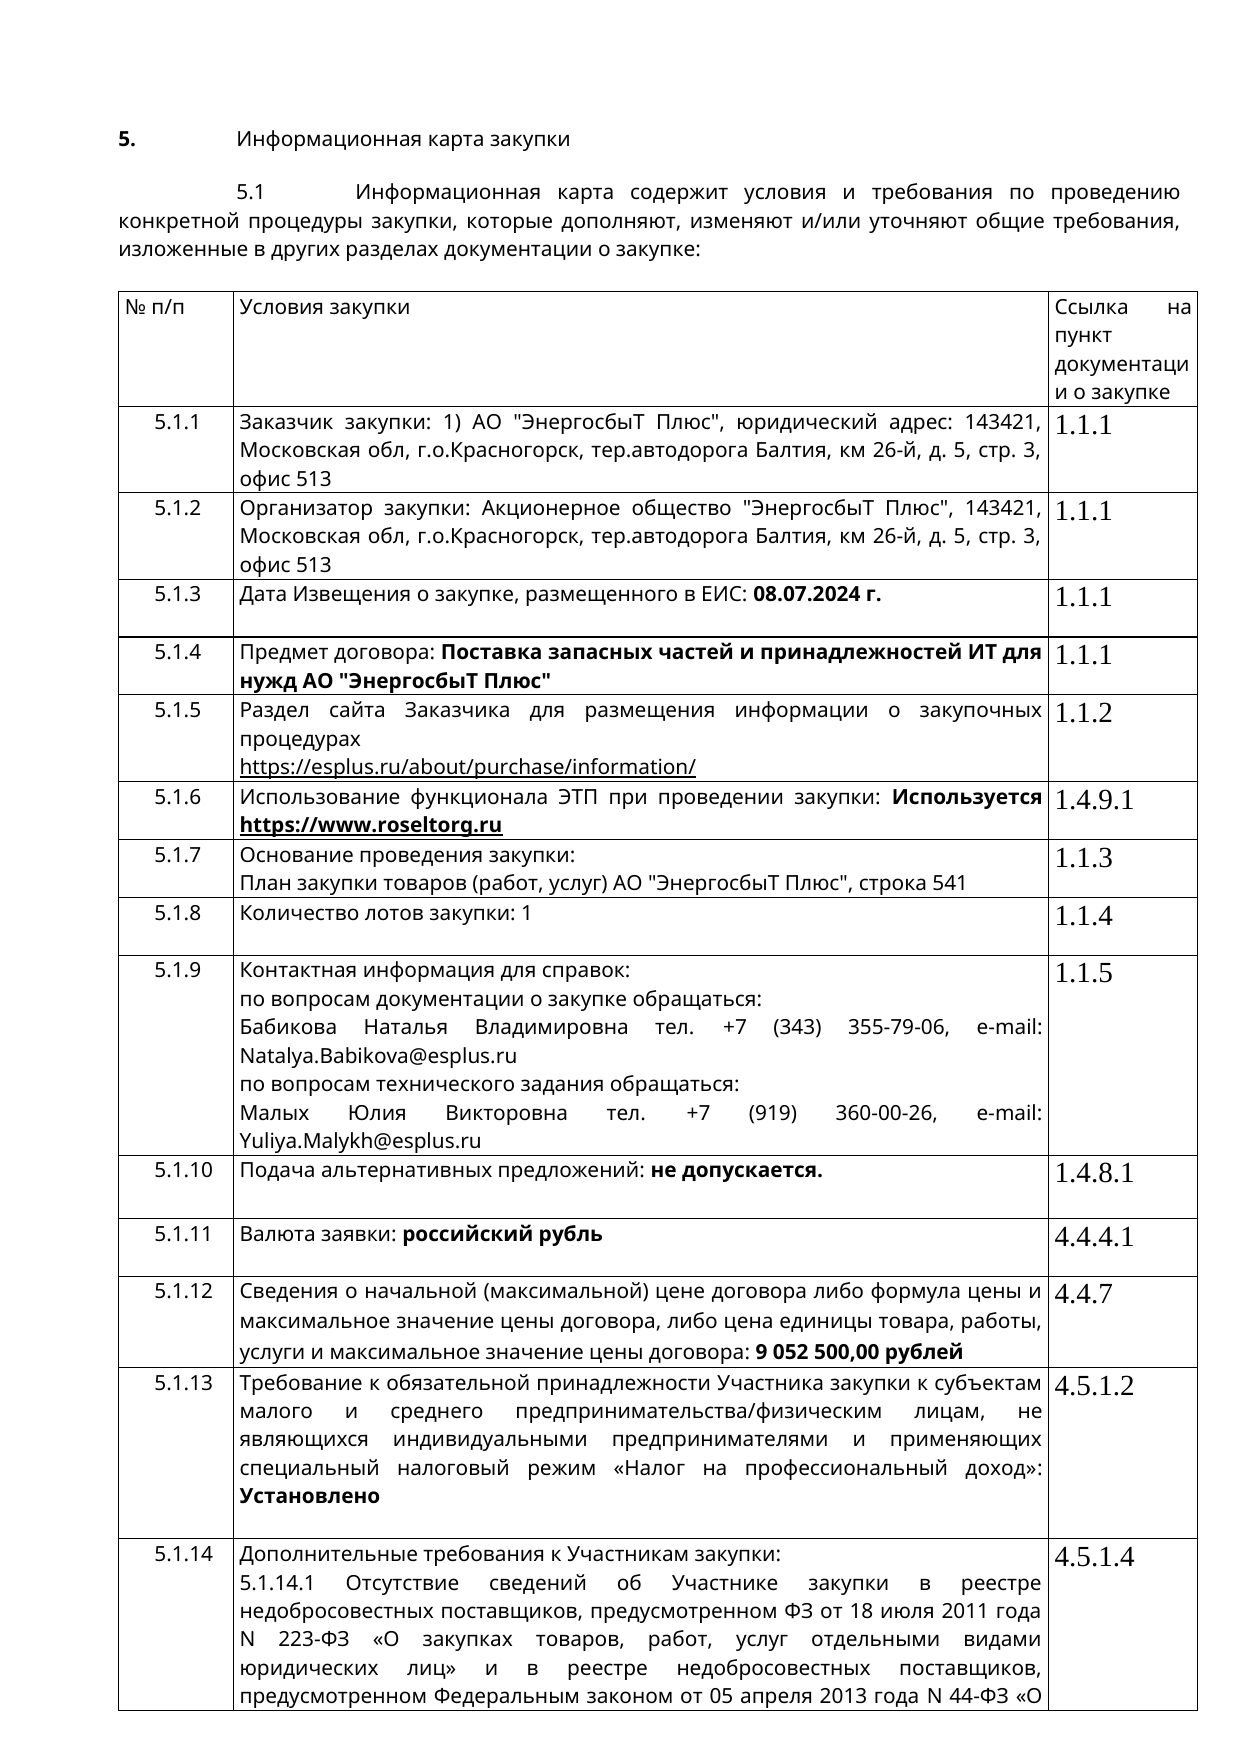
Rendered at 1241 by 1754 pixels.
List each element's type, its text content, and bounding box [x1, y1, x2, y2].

table_cell 4.5.1.4 [1049, 1539, 1197, 1710]
table_cell Основание проведения закупки: План закупки товаров (работ, услуг) АО "ЭнергосбыТ Плюс", строка 541 [234, 840, 1048, 897]
table_cell 1.1.1 [1049, 407, 1197, 492]
table_cell [119, 1219, 233, 1276]
table_cell 4.4.7 [1049, 1277, 1197, 1367]
table_cell [119, 695, 233, 781]
table_cell Использование функционала ЭТП при проведении закупки: Используется https://www.roseltorg.ru [234, 782, 1048, 839]
table_cell 1.1.2 [1049, 695, 1197, 781]
table_cell [119, 782, 233, 839]
table_cell [119, 1368, 233, 1538]
table_header № п/п [119, 292, 233, 406]
table_cell 1.1.1 [1049, 638, 1197, 694]
table_header Условия закупки [234, 292, 1048, 406]
table_cell [119, 956, 233, 1154]
table_cell 4.4.4.1 [1049, 1219, 1197, 1276]
table_cell [119, 493, 233, 578]
table_cell [119, 840, 233, 897]
table_cell [119, 1539, 233, 1710]
table_cell 1.4.8.1 [1049, 1156, 1197, 1218]
table_cell [119, 898, 233, 954]
table_cell 1.1.1 [1049, 580, 1197, 636]
table_cell 1.4.9.1 [1049, 782, 1197, 839]
table_cell Контактная информация для справок: по вопросам документации о закупке обращаться: Бабикова Наталья Владимировна тел. +7 (343) 355-79-06, e-mail: Natalya.Babikova@esplus.ru по вопросам технического задания обращаться: Малых Юлия Викторовна тел. +7 (919) 360-00-26, e-mail: Yuliya.Malykh@esplus.ru [234, 956, 1048, 1154]
table_cell [119, 638, 233, 694]
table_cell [234, 1539, 1048, 1710]
table_header Ссылка на пункт документации о закупке [1049, 292, 1197, 406]
table_cell [119, 1156, 233, 1218]
table_cell 1.1.3 [1049, 840, 1197, 897]
table_cell Организатор закупки: Акционерное общество "ЭнергосбыТ Плюс", 143421, Московская обл, г.о.Красногорск, тер.автодорога Балтия, км 26-й, д. 5, стр. 3, офис 513 [234, 493, 1048, 578]
table_cell Подача альтернативных предложений: не допускается. [234, 1156, 1048, 1218]
table_cell 4.5.1.2 [1049, 1368, 1197, 1538]
text 5.1 Информационная карта содержит условия и требования по проведению конкретной процедуры закупки, которые дополняют, изменяют и/или уточняют общие требования, изложенные в других разделах документации о закупке: [118, 177, 1181, 263]
table_cell Предмет договора: Поставка запасных частей и принадлежностей ИТ для нужд АО "ЭнергосбыТ Плюс" [234, 638, 1048, 694]
subtitle Информационная карта закупки [118, 124, 1181, 152]
table_cell Валюта заявки: российский рубль [234, 1219, 1048, 1276]
table_cell 1.1.4 [1049, 898, 1197, 954]
table_cell Количество лотов закупки: 1 [234, 898, 1048, 954]
table_cell [119, 407, 233, 492]
table_cell [119, 1277, 233, 1367]
table_cell 1.1.5 [1049, 956, 1197, 1154]
table_cell Дата Извещения о закупке, размещенного в ЕИС: 08.07.2024 г. [234, 580, 1048, 636]
table_cell Требование к обязательной принадлежности Участника закупки к субъектам малого и среднего предпринимательства/физическим лицам, не являющихся индивидуальными предпринимателями и применяющих специальный налоговый режим «Налог на профессиональный доход»: Установлено [234, 1368, 1048, 1538]
table_cell [119, 580, 233, 636]
table_cell Сведения о начальной (максимальной) цене договора либо формула цены и максимальное значение цены договора, либо цена единицы товара, работы, услуги и максимальное значение цены договора: 9 052 500,00 рублей [234, 1277, 1048, 1367]
table_cell 1.1.1 [1049, 493, 1197, 578]
table_cell Заказчик закупки: 1) АО "ЭнергосбыТ Плюс", юридический адрес: 143421, Московская обл, г.о.Красногорск, тер.автодорога Балтия, км 26-й, д. 5, стр. 3, офис 513 [234, 407, 1048, 492]
table_cell Раздел сайта Заказчика для размещения информации о закупочных процедурах https://esplus.ru/about/purchase/information/ [234, 695, 1048, 781]
